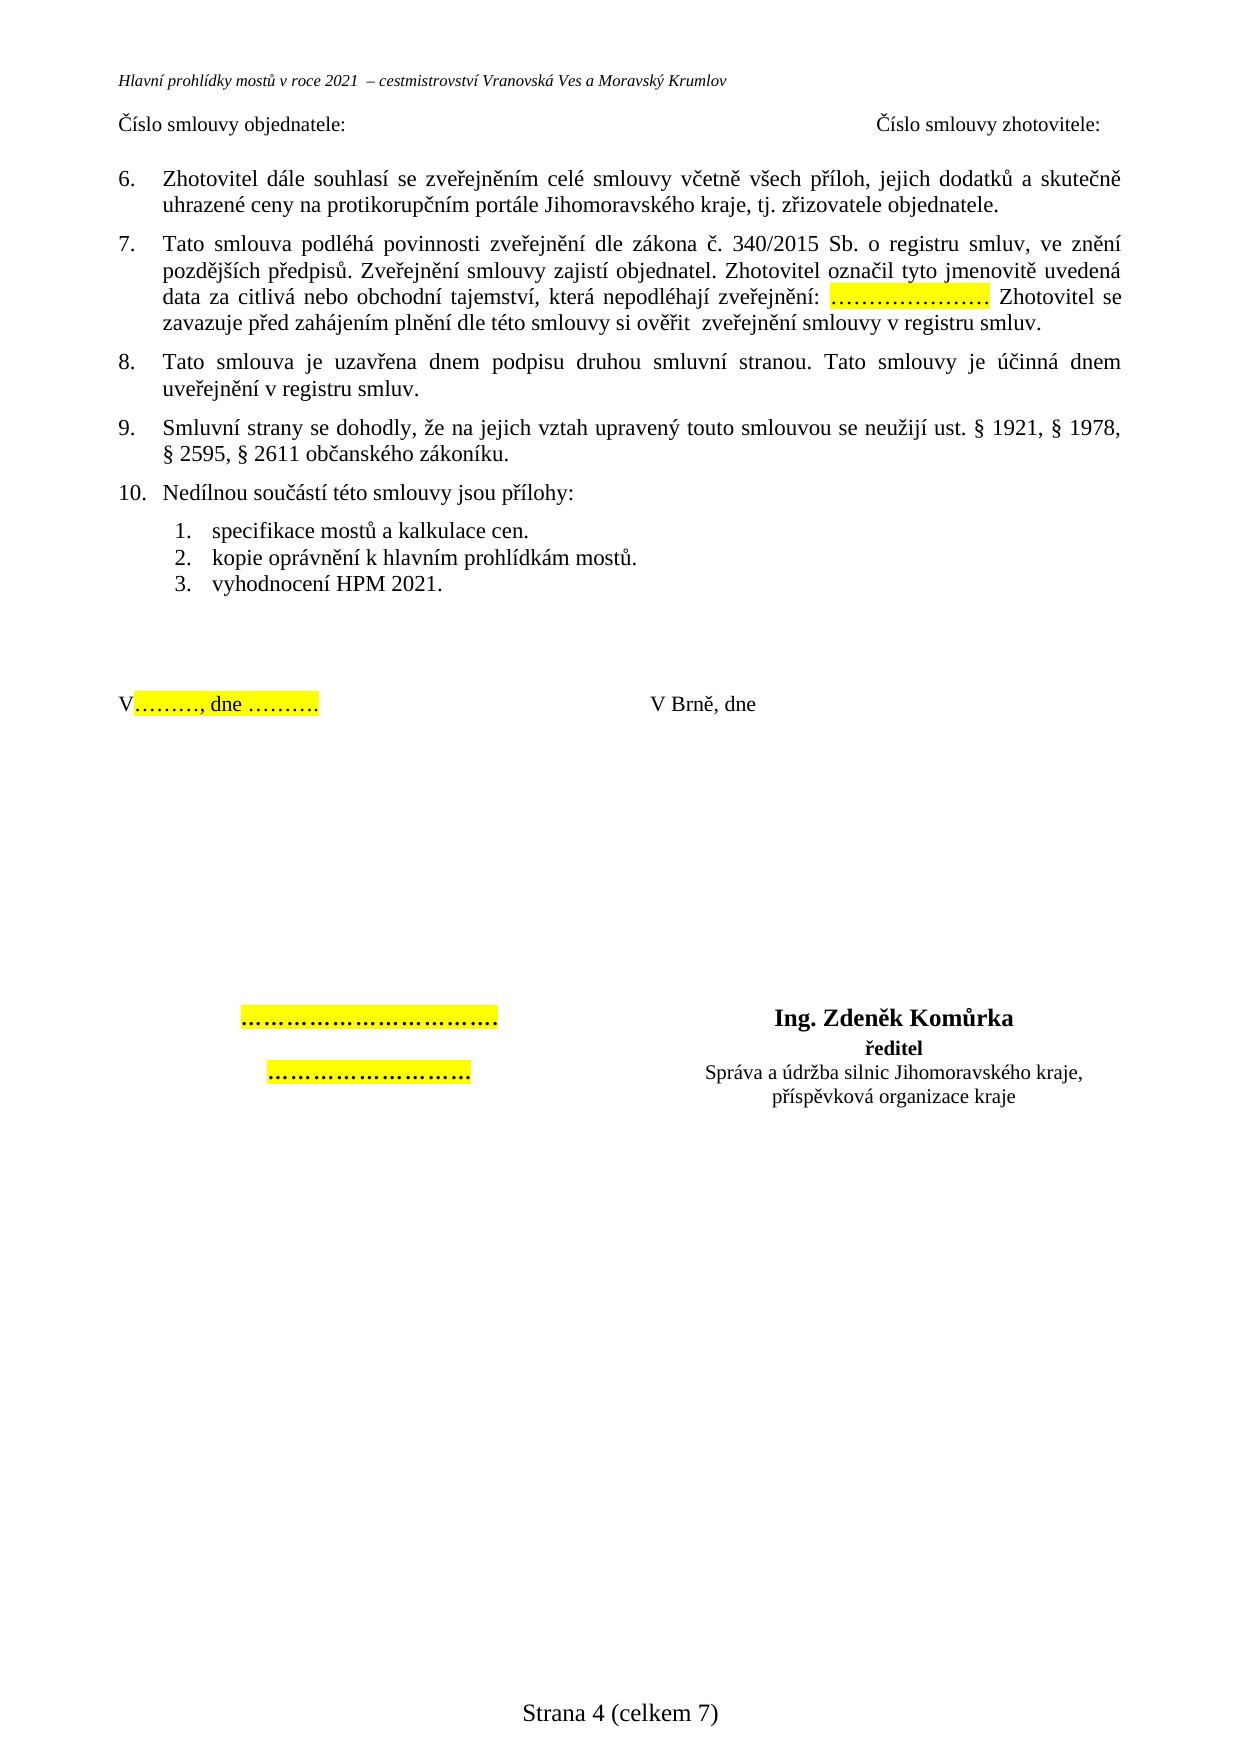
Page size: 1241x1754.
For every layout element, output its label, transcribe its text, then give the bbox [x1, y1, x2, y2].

table_cell ředitel Správa a údržba silnic Jihomoravského kraje, příspěvková organizace kraje [632, 1036, 1156, 1108]
list specifikace mostů a kalkulace cen. [174, 518, 1122, 544]
list Tato smlouva je uzavřena dnem podpisu druhou smluvní stranou. Tato smlouvy je účinná dnem uveřejnění v registru smluv. [118, 348, 1122, 401]
table_cell ……………………… [107, 1036, 632, 1108]
table_header ……………………………. [107, 999, 632, 1036]
list Nedílnou součástí této smlouvy jsou přílohy: [118, 479, 1122, 505]
table_header V………, dne ………. [107, 603, 638, 955]
list Smluvní strany se dohodly, že na jejich vztah upravený touto smlouvou se neužijí ust. § 1921, § 1978, § 2595, § 2611 občanského zákoníku. [118, 413, 1122, 466]
list Tato smlouva podléhá povinnosti zveřejnění dle zákona č. 340/2015 Sb. o registru smluv, ve znění pozdějších předpisů. Zveřejnění smlouvy zajistí objednatel. Zhotovitel označil tyto jmenovitě uvedená data za citlivá nebo obchodní tajemství, která nepodléhají zveřejnění: ………………… Zhotovitel se zavazuje před zahájením plnění dle této smlouvy si ověřit zveřejnění smlouvy v registru smluv. [118, 230, 1122, 336]
table_header Ing. Zdeněk Komůrka [632, 999, 1156, 1036]
list kopie oprávnění k hlavním prohlídkám mostů. [174, 544, 1122, 570]
table_header V Brně, dne [639, 603, 1170, 955]
list Zhotovitel dále souhlasí se zveřejněním celé smlouvy včetně všech příloh, jejich dodatků a skutečně uhrazené ceny na protikorupčním portále Jihomoravského kraje, tj. zřizovatele objednatele. [118, 165, 1122, 218]
list vyhodnocení HPM 2021. [174, 570, 1122, 597]
